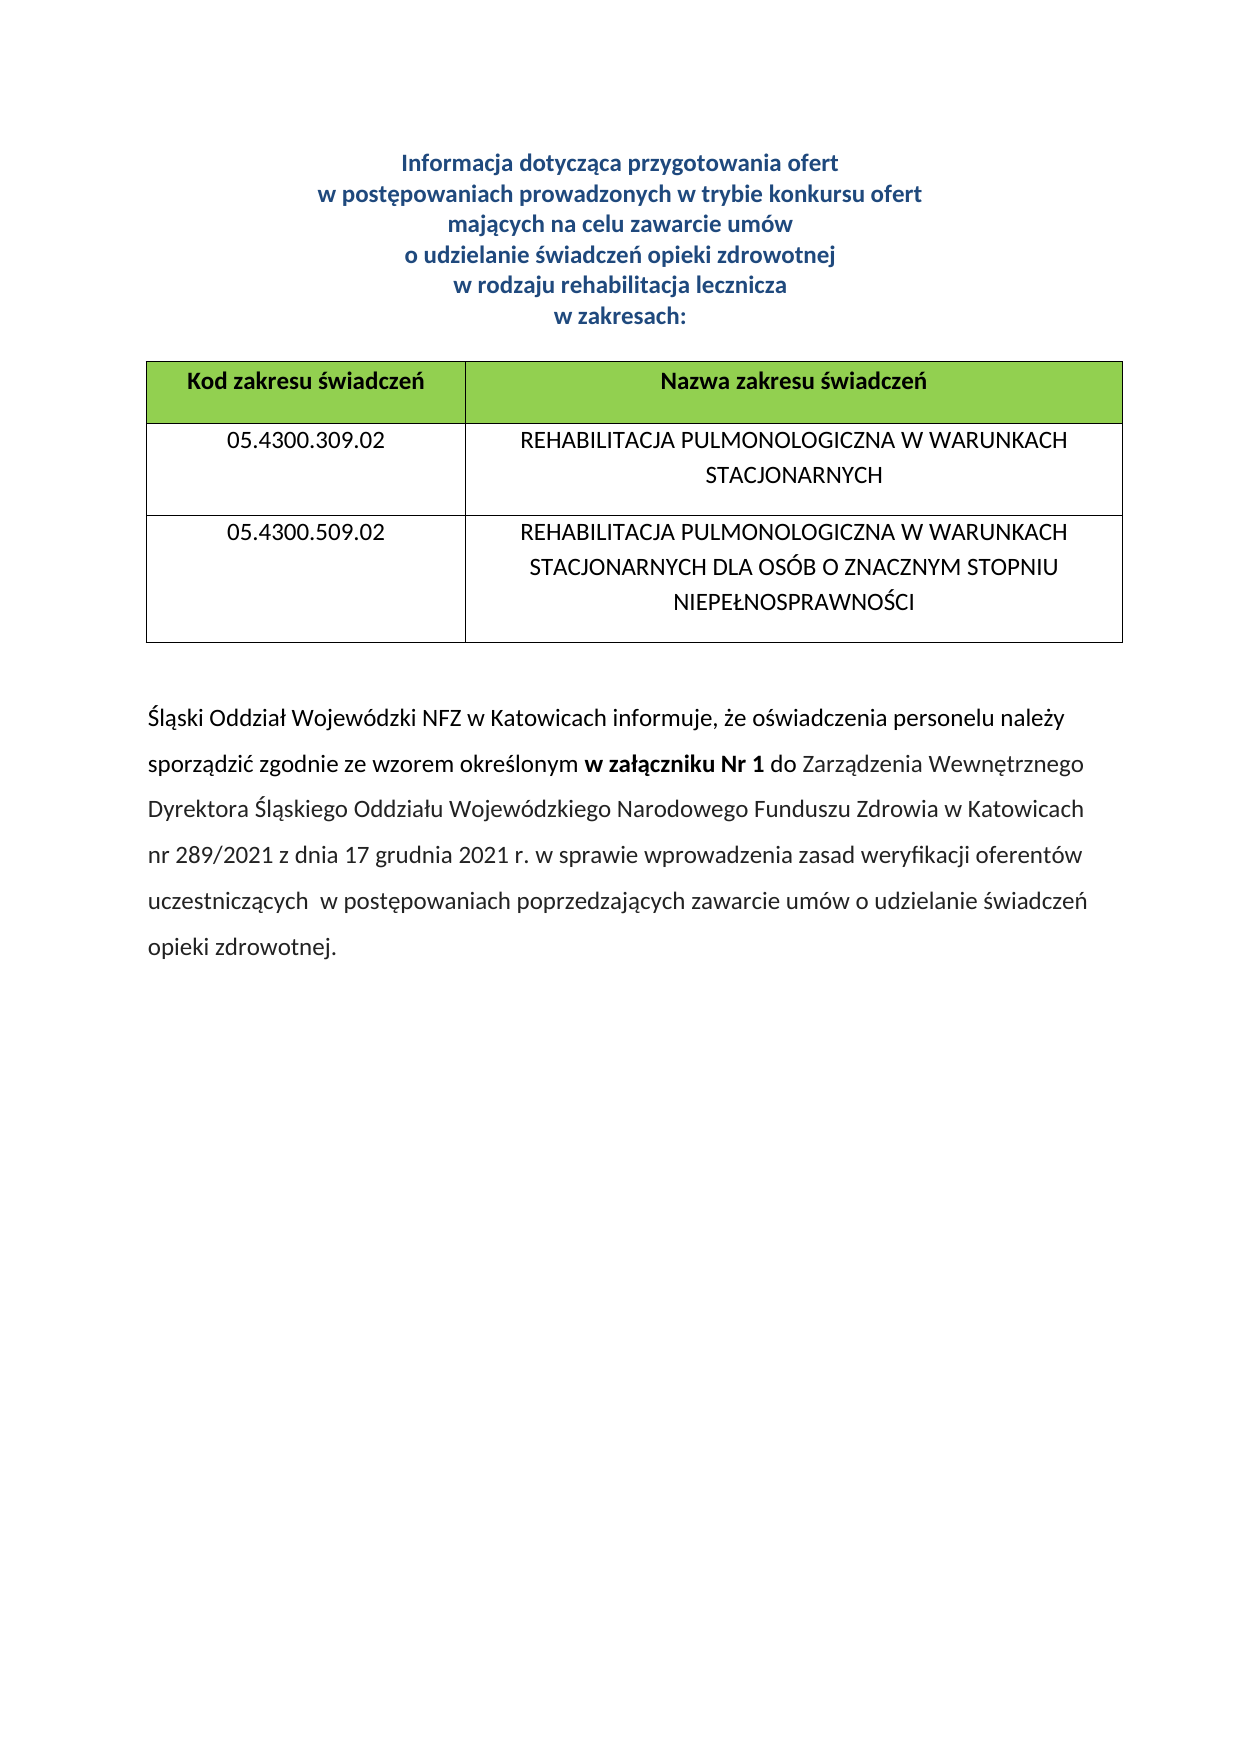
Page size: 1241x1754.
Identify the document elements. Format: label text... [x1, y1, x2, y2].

text w zakresach: [148, 300, 1093, 331]
text o udzielanie świadczeń opieki zdrowotnej [148, 239, 1093, 270]
table_cell REHABILITACJA PULMONOLOGICZNA W WARUNKACH STACJONARNYCH DLA OSÓB O ZNACZNYM STOPNIU NIEPEŁNOSPRAWNOŚCI [466, 516, 1122, 642]
text Informacja dotycząca przygotowania ofert [148, 148, 1093, 178]
text w rodzaju rehabilitacja lecznicza [148, 270, 1093, 300]
table_header Nazwa zakresu świadczeń [466, 362, 1122, 423]
text w postępowaniach prowadzonych w trybie konkursu ofert [148, 178, 1093, 209]
table_cell REHABILITACJA PULMONOLOGICZNA W WARUNKACH STACJONARNYCH [466, 424, 1122, 515]
table_header Kod zakresu świadczeń [147, 362, 465, 423]
text Śląski Oddział Wojewódzki NFZ w Katowicach informuje, że oświadczenia personelu należy sporządzić zgodnie ze wzorem określonym w załączniku Nr 1 do Zarządzenia Wewnętrznego Dyrektora Śląskiego Oddziału Wojewódzkiego Narodowego Funduszu Zdrowia w Katowicach nr 289/2021 z dnia 17 grudnia 2021 r. w sprawie wprowadzenia zasad weryfikacji oferentów uczestniczących w postępowaniach poprzedzających zawarcie umów o udzielanie świadczeń opieki zdrowotnej. [148, 702, 1093, 961]
text mających na celu zawarcie umów [148, 209, 1093, 239]
table_cell 05.4300.309.02 [147, 424, 465, 515]
table_cell 05.4300.509.02 [147, 516, 465, 642]
